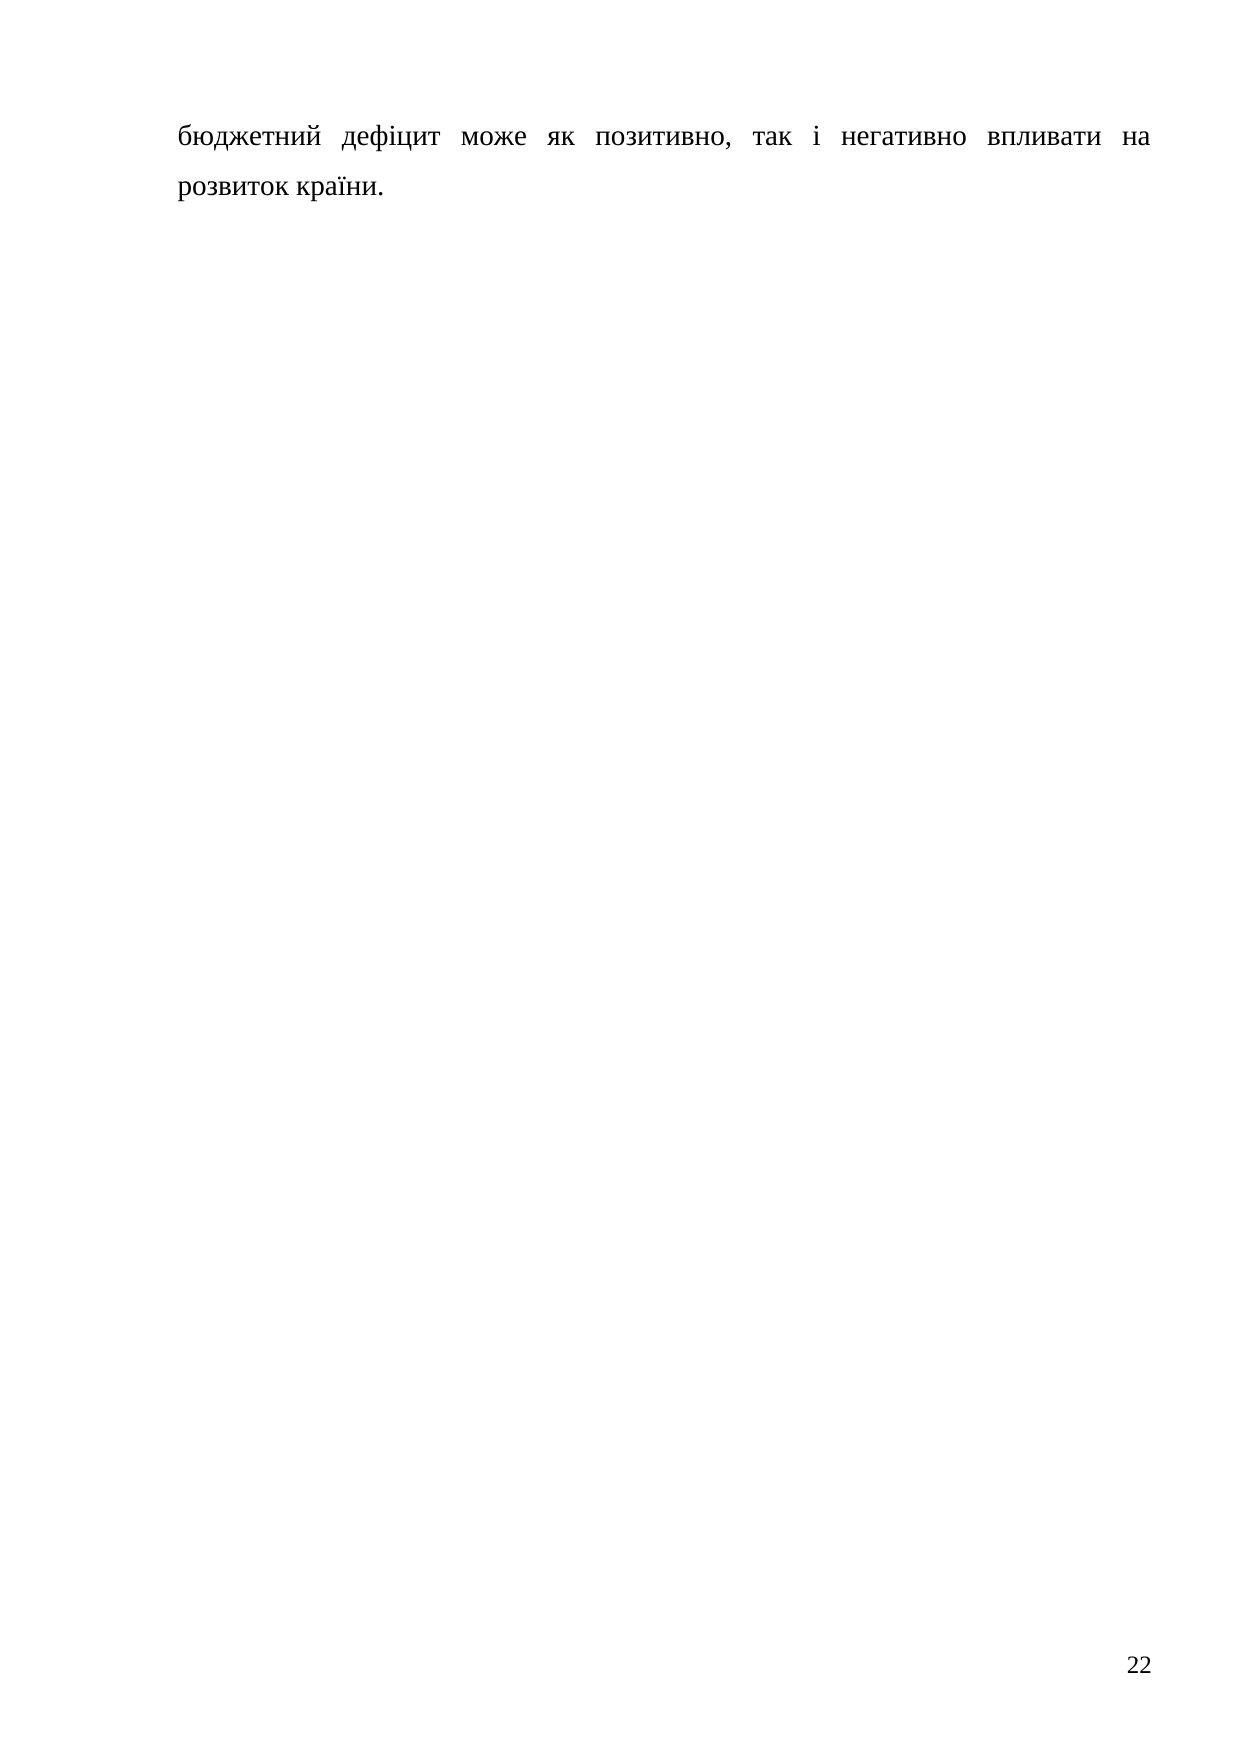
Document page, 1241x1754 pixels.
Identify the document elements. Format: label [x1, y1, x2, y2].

text [177, 118, 1152, 202]
